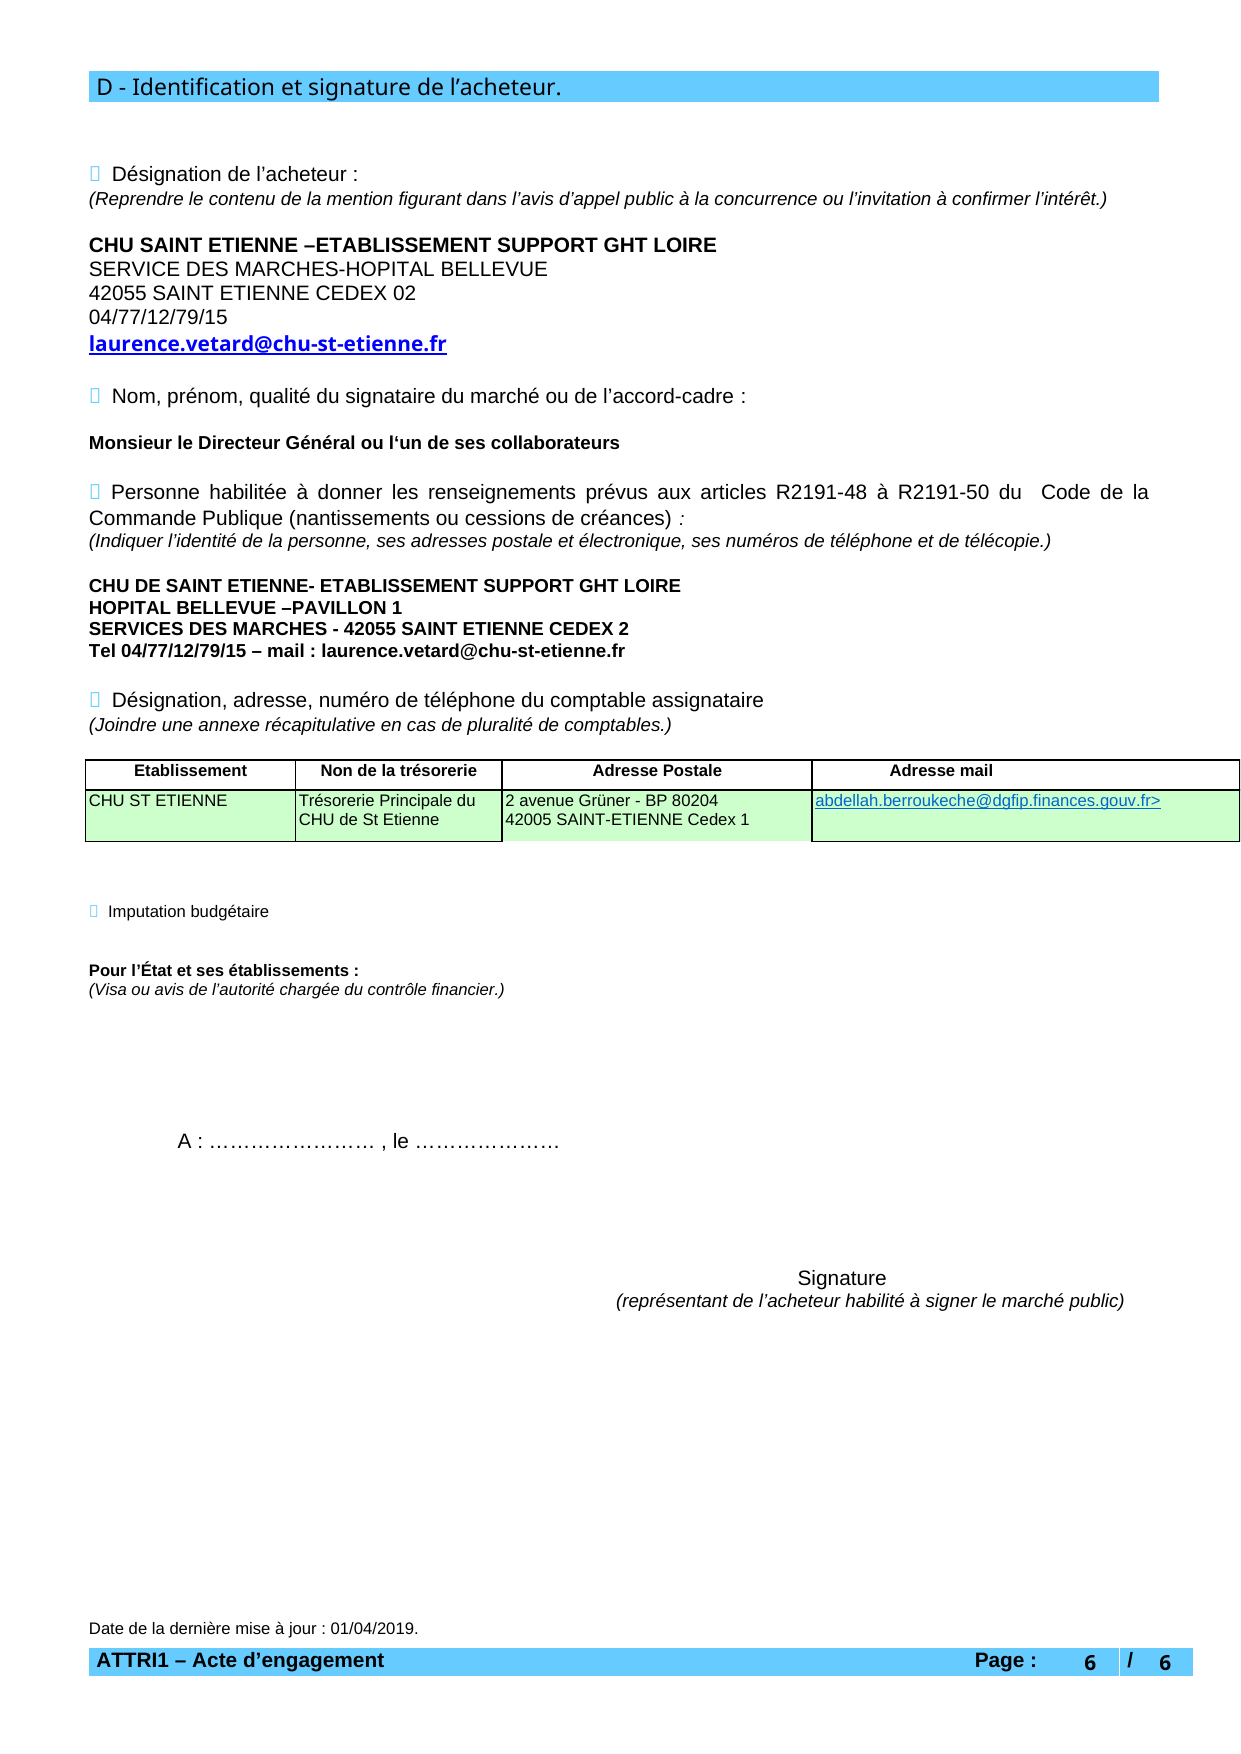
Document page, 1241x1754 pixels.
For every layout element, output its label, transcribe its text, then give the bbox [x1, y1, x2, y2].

table_header Adresse Postale [503, 761, 811, 789]
text (Visa ou avis de l’autorité chargée du contrôle financier.) [89, 980, 1152, 999]
table_cell Trésorerie Principale du CHU de St Etienne [296, 791, 501, 841]
text (Indiquer l’identité de la personne, ses adresses postale et électronique, ses numéros de téléphone et de télécopie.) [89, 529, 1152, 551]
text  Personne habilitée à donner les renseignements prévus aux articles R2191-48 à R2191-50 du Code de la Commande Publique (nantissements ou cessions de créances) : [89, 477, 1152, 529]
text  Nom, prénom, qualité du signataire du marché ou de l’accord-cadre : [89, 382, 1152, 410]
text SERVICES DES MARCHES - 42055 SAINT ETIENNE CEDEX 2 [89, 618, 1152, 640]
subtitle (Reprendre le contenu de la mention figurant dans l’avis d’appel public à la concurrence ou l’invitation à confirmer l’intérêt.) [89, 188, 1152, 209]
text Tel 04/77/12/79/15 – mail : laurence.vetard@chu-st-etienne.fr [89, 640, 1152, 661]
text  Désignation, adresse, numéro de téléphone du comptable assignataire [89, 685, 1152, 714]
table_header Etablissement [86, 761, 295, 789]
text A : …………………… , le ………………… [89, 1128, 1152, 1152]
text 42055 SAINT ETIENNE CEDEX 02 [89, 281, 1152, 305]
text (représentant de l’acheteur habilité à signer le marché public) [591, 1290, 1152, 1312]
text (Joindre une annexe récapitulative en cas de pluralité de comptables.) [89, 714, 1152, 735]
text HOPITAL BELLEVUE –PAVILLON 1 [89, 597, 1152, 618]
text laurence.vetard@chu-st-etienne.fr [89, 329, 1152, 358]
table_header Non de la trésorerie [296, 761, 501, 789]
table_cell abdellah.berroukeche@dgfip.finances.gouv.fr> [813, 791, 1239, 841]
text Monsieur le Directeur Général ou l‘un de ses collaborateurs [89, 432, 1152, 453]
table_header Adresse mail [813, 761, 1239, 789]
text Pour l’État et ses établissements : [89, 961, 1152, 980]
table_cell CHU ST ETIENNE [86, 791, 295, 841]
text CHU DE SAINT ETIENNE- ETABLISSEMENT SUPPORT GHT LOIRE [89, 575, 1152, 597]
text Signature [797, 1266, 1152, 1290]
table_cell 2 avenue Grüner - BP 80204 42005 SAINT-ETIENNE Cedex 1 [503, 791, 811, 841]
table_header D - Identification et signature de l’acheteur. [89, 71, 1159, 102]
subtitle  Désignation de l’acheteur : [89, 159, 1152, 188]
text CHU SAINT ETIENNE –ETABLISSEMENT SUPPORT GHT LOIRE [89, 233, 1152, 257]
text SERVICE DES MARCHES-HOPITAL BELLEVUE [89, 257, 1152, 281]
text Date de la dernière mise à jour : 01/04/2019. [89, 1619, 1152, 1638]
text 04/77/12/79/15 [89, 305, 1152, 329]
text  Imputation budgétaire [89, 900, 1152, 922]
